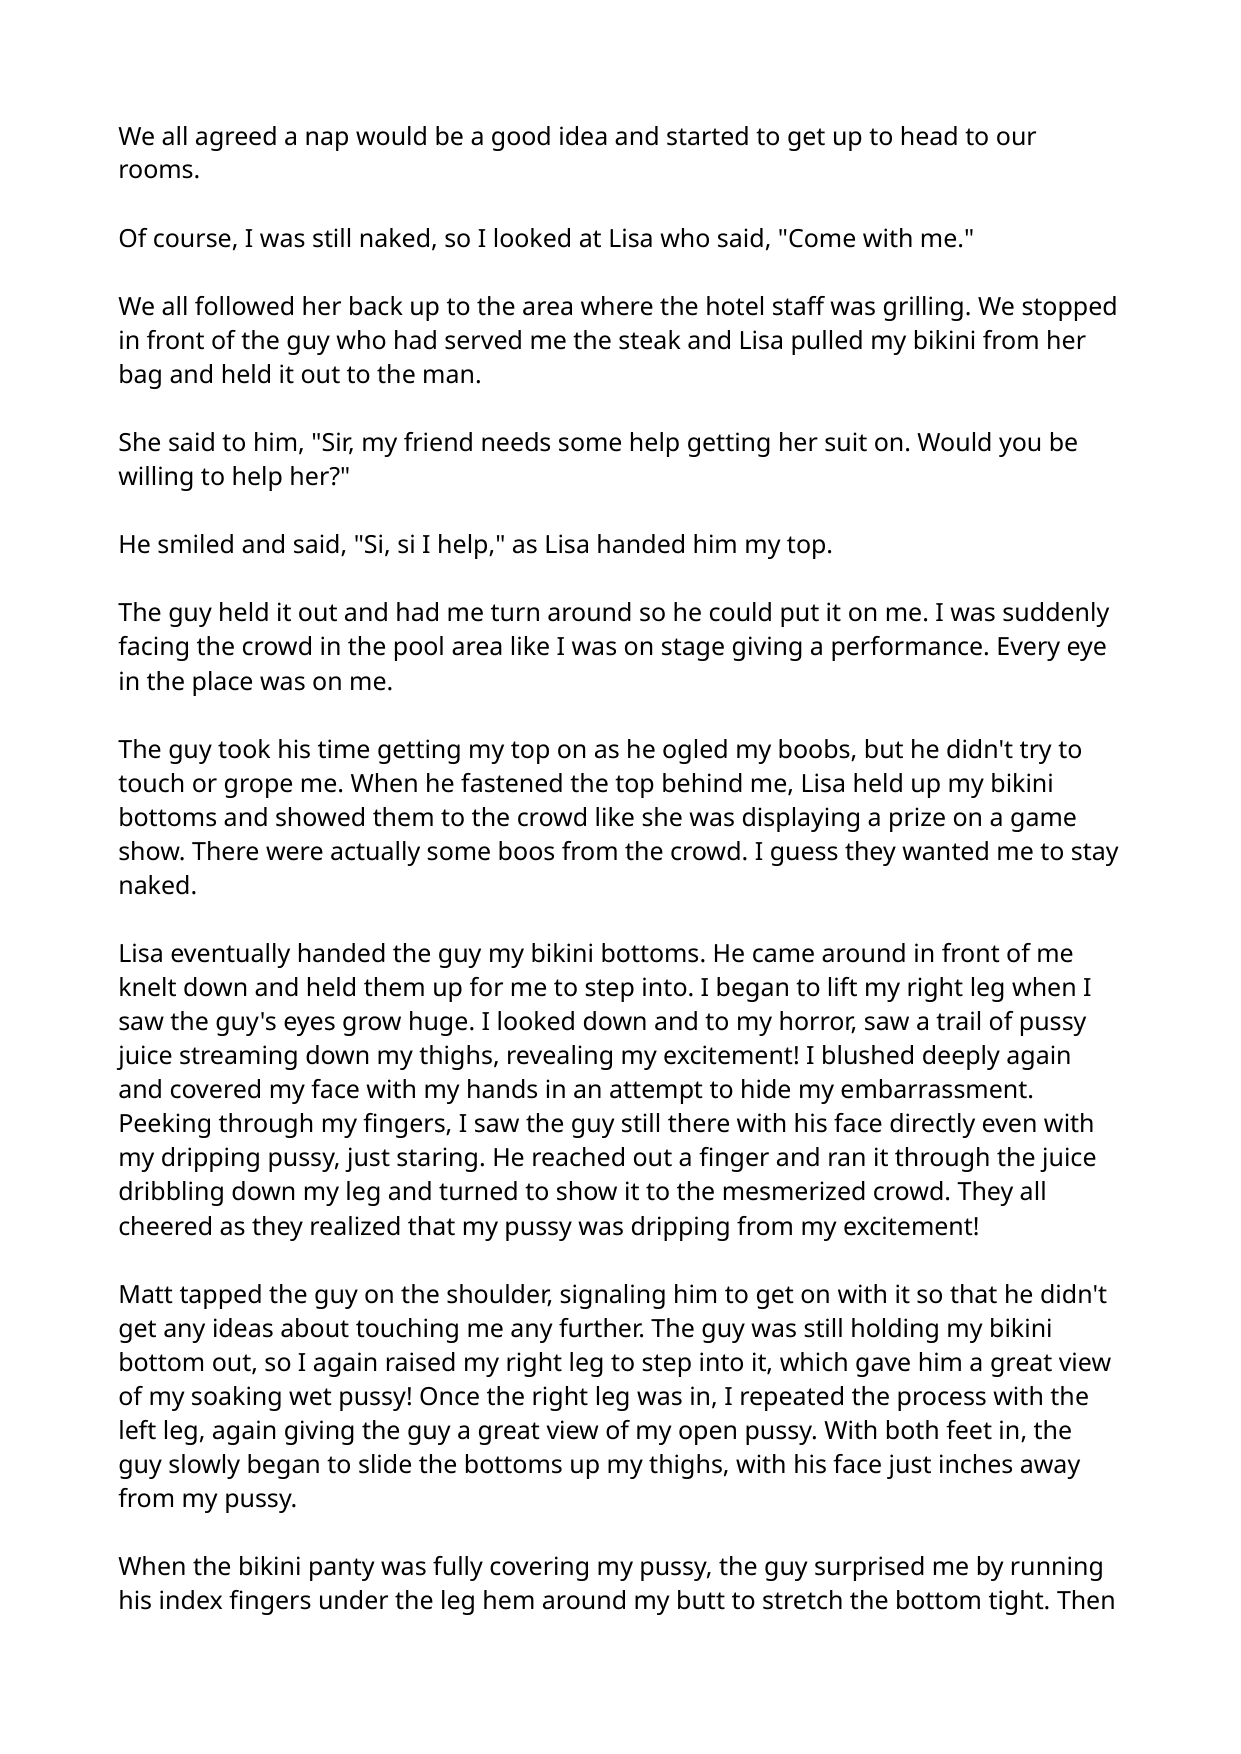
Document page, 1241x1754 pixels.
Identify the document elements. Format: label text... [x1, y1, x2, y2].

text Lisa eventually handed the guy my bikini bottoms. He came around in front of me knelt down and held them up for me to step into. I began to lift my right leg when I saw the guy's eyes grow huge. I looked down and to my horror, saw a trail of pussy juice streaming down my thighs, revealing my excitement! I blushed deeply again and covered my face with my hands in an attempt to hide my embarrassment. Peeking through my fingers, I saw the guy still there with his face directly even with my dripping pussy, just staring. He reached out a finger and ran it through the juice dribbling down my leg and turned to show it to the mesmerized crowd. They all cheered as they realized that my pussy was dripping from my excitement! [118, 936, 1122, 1242]
text The guy held it out and had me turn around so he could put it on me. I was suddenly facing the crowd in the pool area like I was on stage giving a performance. Every eye in the place was on me. [118, 595, 1122, 697]
text Matt tapped the guy on the shoulder, signaling him to get on with it so that he didn't get any ideas about touching me any further. The guy was still holding my bikini bottom out, so I again raised my right leg to step into it, which gave him a great view of my soaking wet pussy! Once the right leg was in, I repeated the process with the left leg, again giving the guy a great view of my open pussy. With both feet in, the guy slowly began to slide the bottoms up my thighs, with his face just inches away from my pussy. [118, 1276, 1122, 1515]
text He smiled and said, "Si, si I help," as Lisa handed him my top. [118, 527, 1122, 561]
text The guy took his time getting my top on as he ogled my boobs, but he didn't try to touch or grope me. When he fastened the top behind me, Lisa held up my bikini bottoms and showed them to the crowd like she was displaying a prize on a game show. There were actually some boos from the crowd. I guess they wanted me to stay naked. [118, 731, 1122, 902]
text We all agreed a nap would be a good idea and started to get up to head to our rooms. [118, 118, 1122, 186]
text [118, 1549, 1122, 1617]
text We all followed her back up to the area where the hotel staff was grilling. We stopped in front of the guy who had served me the steak and Lisa pulled my bikini from her bag and held it out to the man. [118, 288, 1122, 391]
text She said to him, "Sir, my friend needs some help getting her suit on. Would you be willing to help her?" [118, 425, 1122, 493]
text Of course, I was still naked, so I looked at Lisa who said, "Come with me." [118, 220, 1122, 254]
